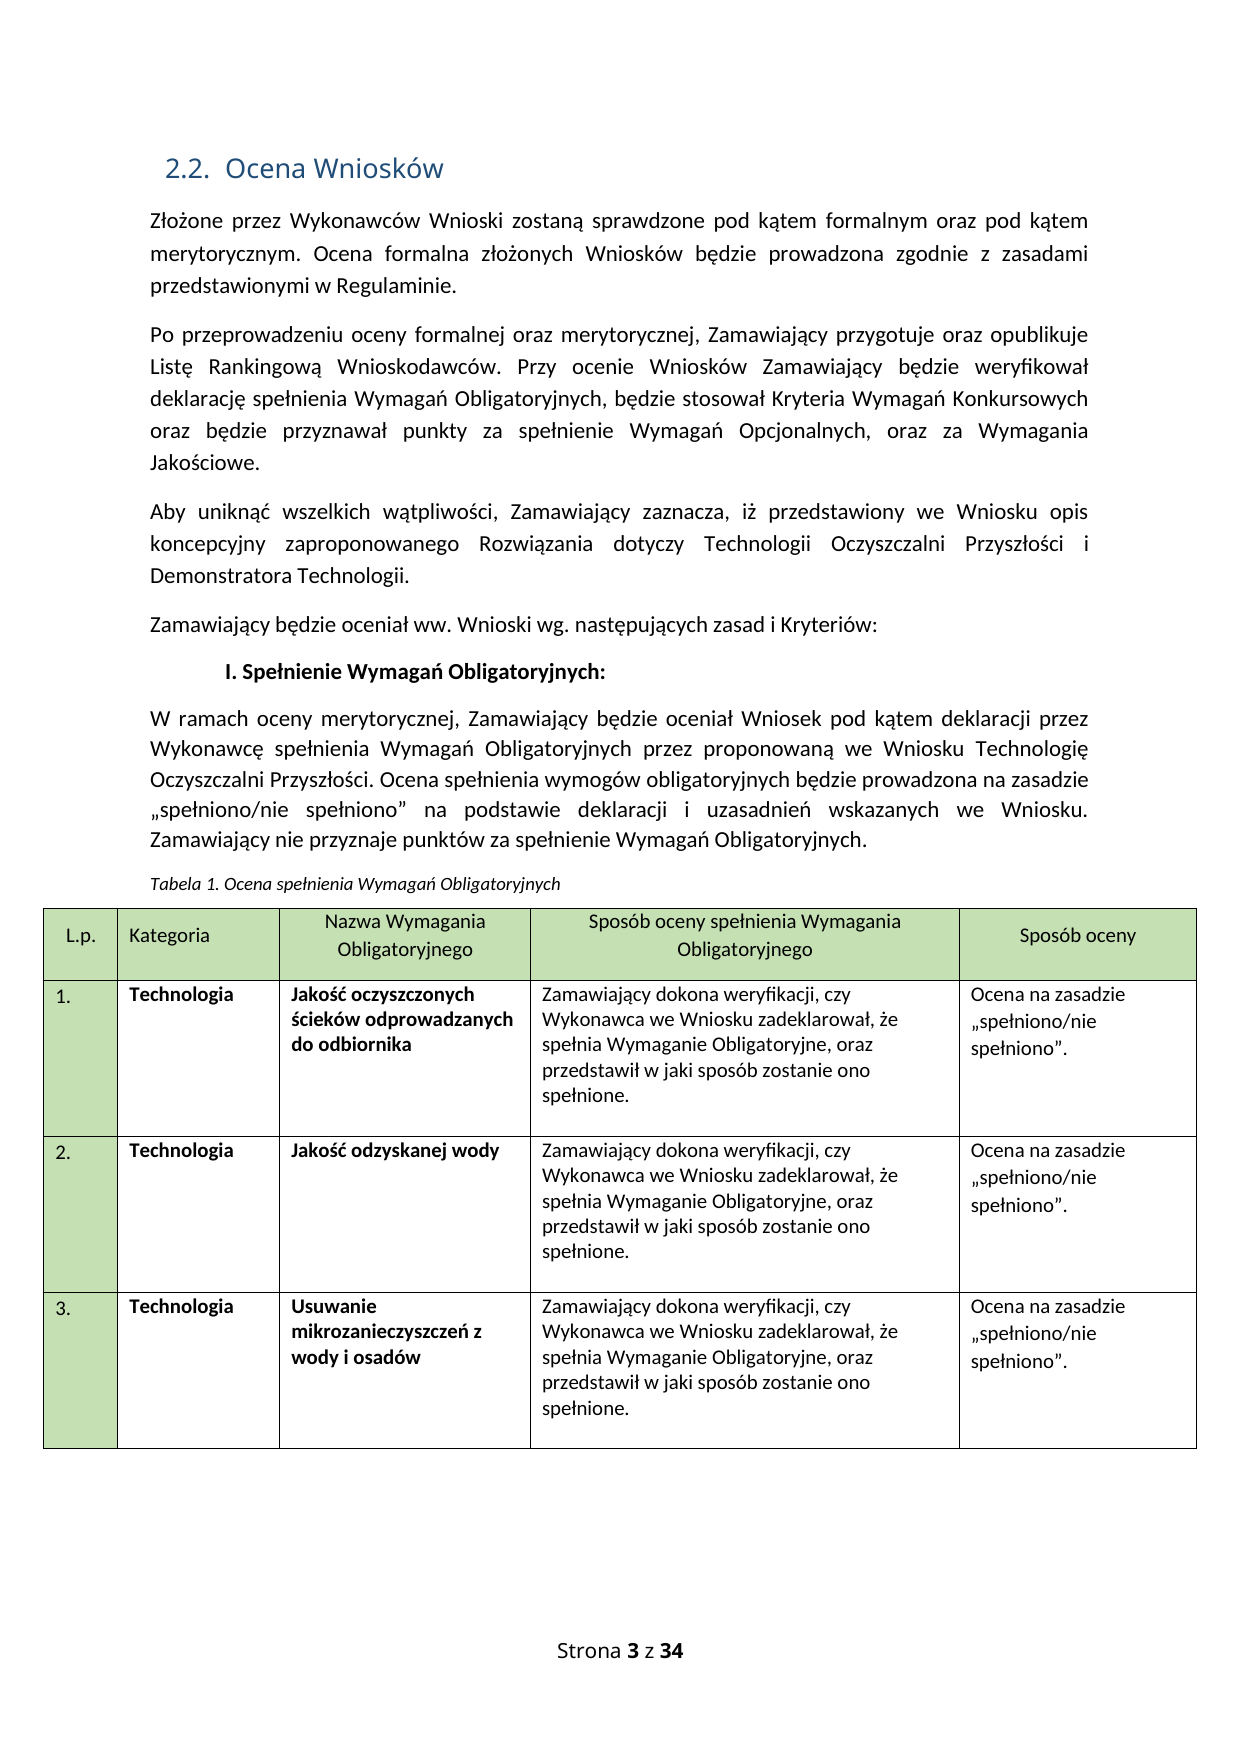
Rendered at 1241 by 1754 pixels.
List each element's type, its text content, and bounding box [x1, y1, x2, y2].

table_header L.p. [44, 909, 117, 980]
table_cell [44, 1293, 117, 1448]
table_cell Technologia [118, 981, 279, 1136]
table_cell [44, 1137, 117, 1292]
table_cell [44, 981, 117, 1136]
table_cell Ocena na zasadzie „spełniono/nie spełniono”. [960, 981, 1196, 1136]
table_cell Technologia [118, 1293, 279, 1448]
text W ramach oceny merytorycznej, Zamawiający będzie oceniał Wniosek pod kątem deklaracji przez Wykonawcę spełnienia Wymagań Obligatoryjnych przez proponowaną we Wniosku Technologię Oczyszczalni Przyszłości. Ocena spełnienia wymogów obligatoryjnych będzie prowadzona na zasadzie „spełniono/nie spełniono” na podstawie deklaracji i uzasadnień wskazanych we Wniosku. Zamawiający nie przyznaje punktów za spełnienie Wymagań Obligatoryjnych. [150, 704, 1090, 853]
table_header Sposób oceny spełnienia Wymagania Obligatoryjnego [531, 909, 959, 980]
text Aby uniknąć wszelkich wątpliwości, Zamawiający zaznacza, iż przedstawiony we Wniosku opis koncepcyjny zaproponowanego Rozwiązania dotyczy Technologii Oczyszczalni Przyszłości i Demonstratora Technologii. [150, 497, 1090, 590]
text Tabela 1. Ocena spełnienia Wymagań Obligatoryjnych [150, 872, 1090, 895]
table_cell Usuwanie mikrozanieczyszczeń z wody i osadów [280, 1293, 530, 1448]
table_header Kategoria [118, 909, 279, 980]
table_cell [531, 1293, 959, 1448]
text I. Spełnienie Wymagań Obligatoryjnych: [225, 657, 1090, 685]
table_cell Technologia [118, 1137, 279, 1292]
table_header Nazwa Wymagania Obligatoryjnego [280, 909, 530, 980]
text Złożone przez Wykonawców Wnioski zostaną sprawdzone pod kątem formalnym oraz pod kątem merytorycznym. Ocena formalna złożonych Wniosków będzie prowadzona zgodnie z zasadami przedstawionymi w Regulaminie. [150, 206, 1090, 299]
text Zamawiający będzie oceniał ww. Wnioski wg. następujących zasad i Kryteriów: [150, 611, 1090, 638]
table_cell Jakość odzyskanej wody [280, 1137, 530, 1292]
text Po przeprowadzeniu oceny formalnej oraz merytorycznej, Zamawiający przygotuje oraz opublikuje Listę Rankingową Wnioskodawców. Przy ocenie Wniosków Zamawiający będzie weryfikował deklarację spełnienia Wymagań Obligatoryjnych, będzie stosował Kryteria Wymagań Konkursowych oraz będzie przyznawał punkty za spełnienie Wymagań Opcjonalnych, oraz za Wymagania Jakościowe. [150, 320, 1090, 476]
table_header Sposób oceny [960, 909, 1196, 980]
table_cell Ocena na zasadzie „spełniono/nie spełniono”. [960, 1137, 1196, 1292]
table_cell Jakość oczyszczonych ścieków odprowadzanych do odbiornika [280, 981, 530, 1136]
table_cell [960, 1293, 1196, 1448]
list Ocena Wniosków [165, 150, 1090, 187]
